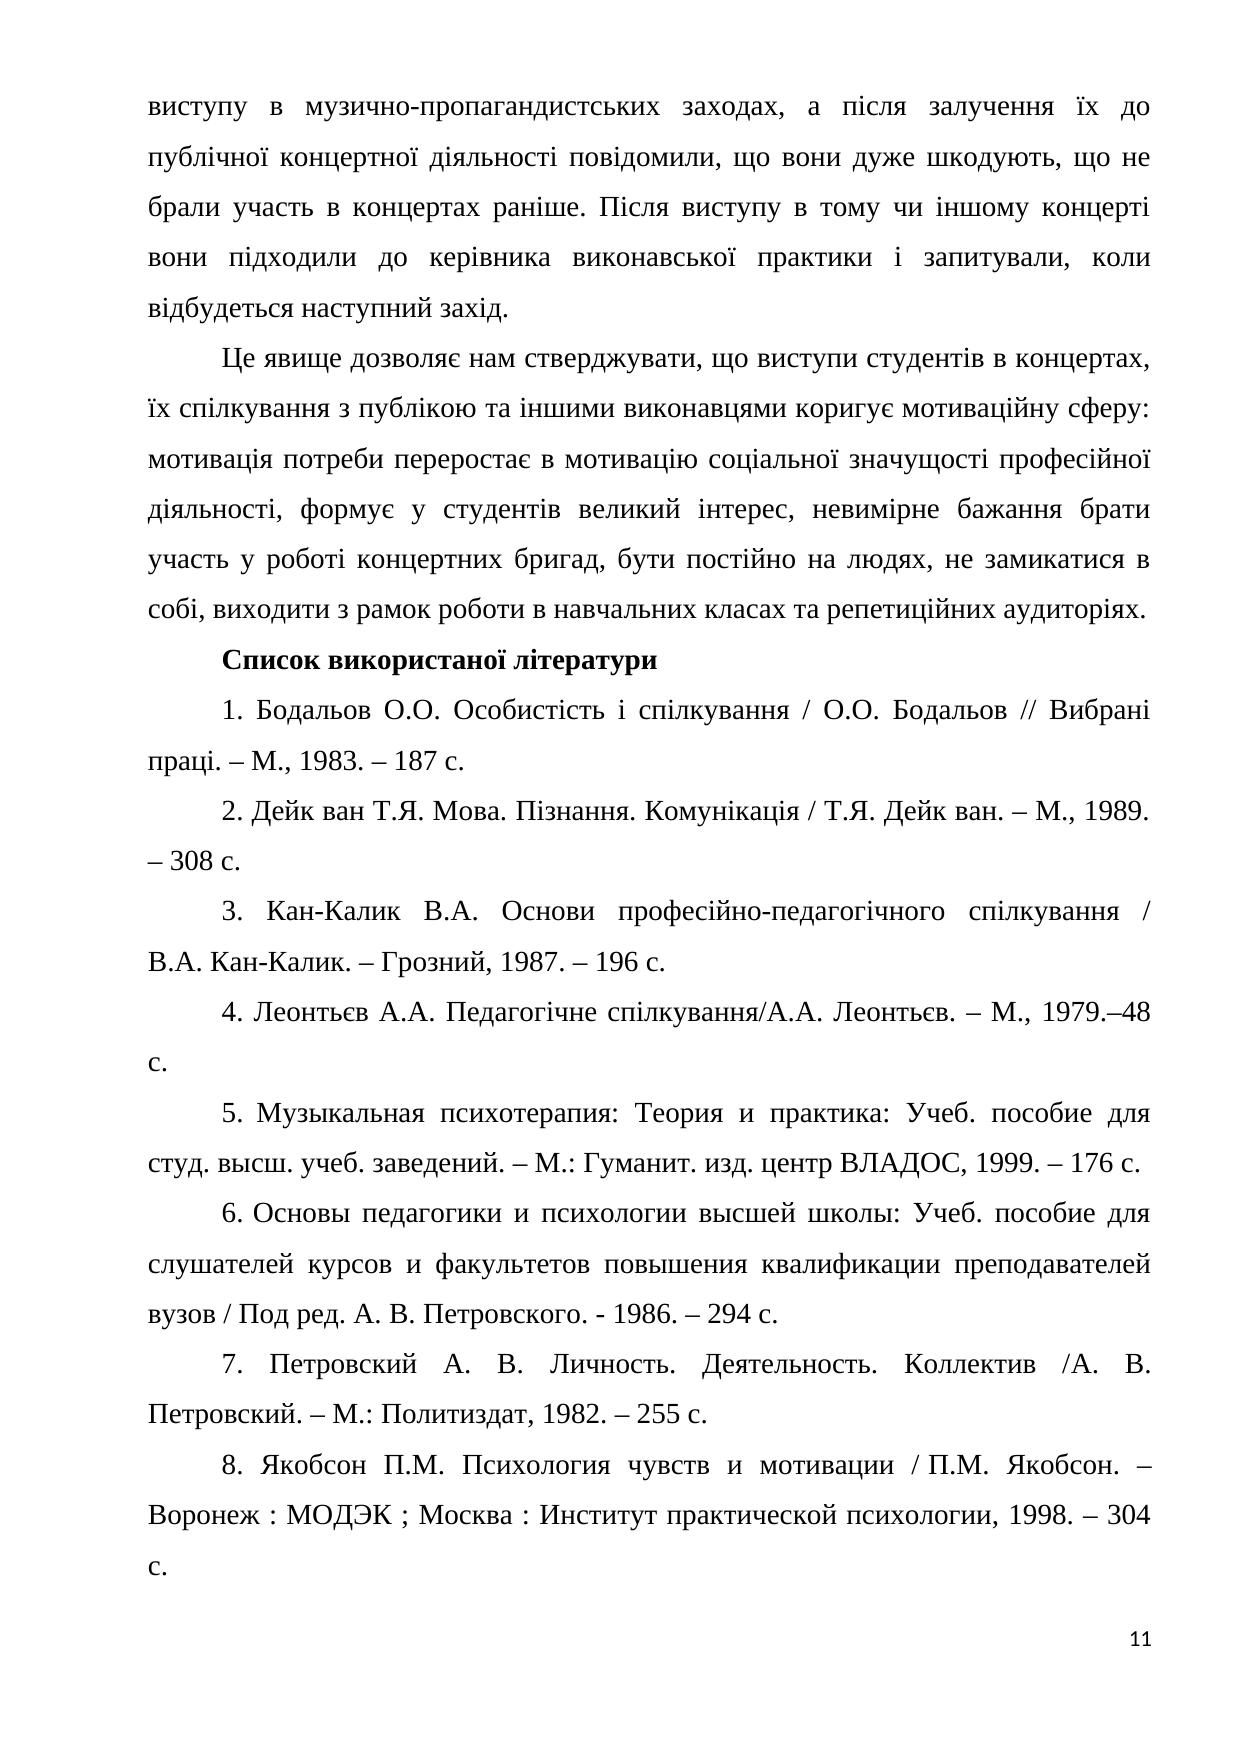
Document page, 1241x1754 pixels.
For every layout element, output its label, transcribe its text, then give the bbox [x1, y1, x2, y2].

text 3. Кан-Калик В.А. Основи професійно-педагогічного спілкування / В.А. Кан-Калик. – Грозний, 1987. – 196 с. [148, 893, 1152, 977]
text Список використаної літератури [148, 642, 1152, 676]
text 1. Бодальов О.О. Особистість і спілкування / О.О. Бодальов // Вибрані праці. – М., 1983. – 187 с. [148, 692, 1152, 776]
text 6. Основы педагогики и психологии высшей школы: Учеб. пособие для слушателей курсов и факультетов повышения квалификации преподавателей вузов / Под ред. А. В. Петровского. - 1986. – 294 с. [148, 1195, 1152, 1329]
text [148, 88, 1152, 323]
text Це явище дозволяє нам стверджувати, що виступи студентів в концертах, їх спілкування з публікою та іншими виконавцями коригує мотиваційну сферу: мотивація потреби переростає в мотивацію соціальної значущості професійної діяльності, формує у студентів великий інтерес, невимірне бажання брати участь у роботі концертних бригад, бути постійно на людях, не замикатися в собі, виходити з рамок роботи в навчальних класах та репетиційних аудиторіях. [148, 340, 1152, 625]
text 8. Якобсон П.М. Психология чувств и мотивации / П.М. Якобсон. – Воронеж : МОДЭК ; Москва : Институт практической психологии, 1998. – 304 с. [148, 1447, 1152, 1581]
text 7. Петровский А. В. Личность. Деятельность. Коллектив /А. В. Петровский. – М.: Политиздат, 1982. – 255 с. [148, 1346, 1152, 1430]
text 4. Леонтьєв А.А. Педагогічне спілкування/А.А. Леонтьєв. – М., 1979.–48 с. [148, 994, 1152, 1078]
text 5. Музыкальная психотерапия: Теория и практика: Учеб. пособие для студ. высш. учеб. заведений. – М.: Гуманит. изд. центр ВЛАДОС, 1999. – 176 с. [148, 1095, 1152, 1179]
text 2. Дейк ван Т.Я. Мова. Пізнання. Комунікація / Т.Я. Дейк ван. – М., 1989. – 308 с. [148, 793, 1152, 877]
